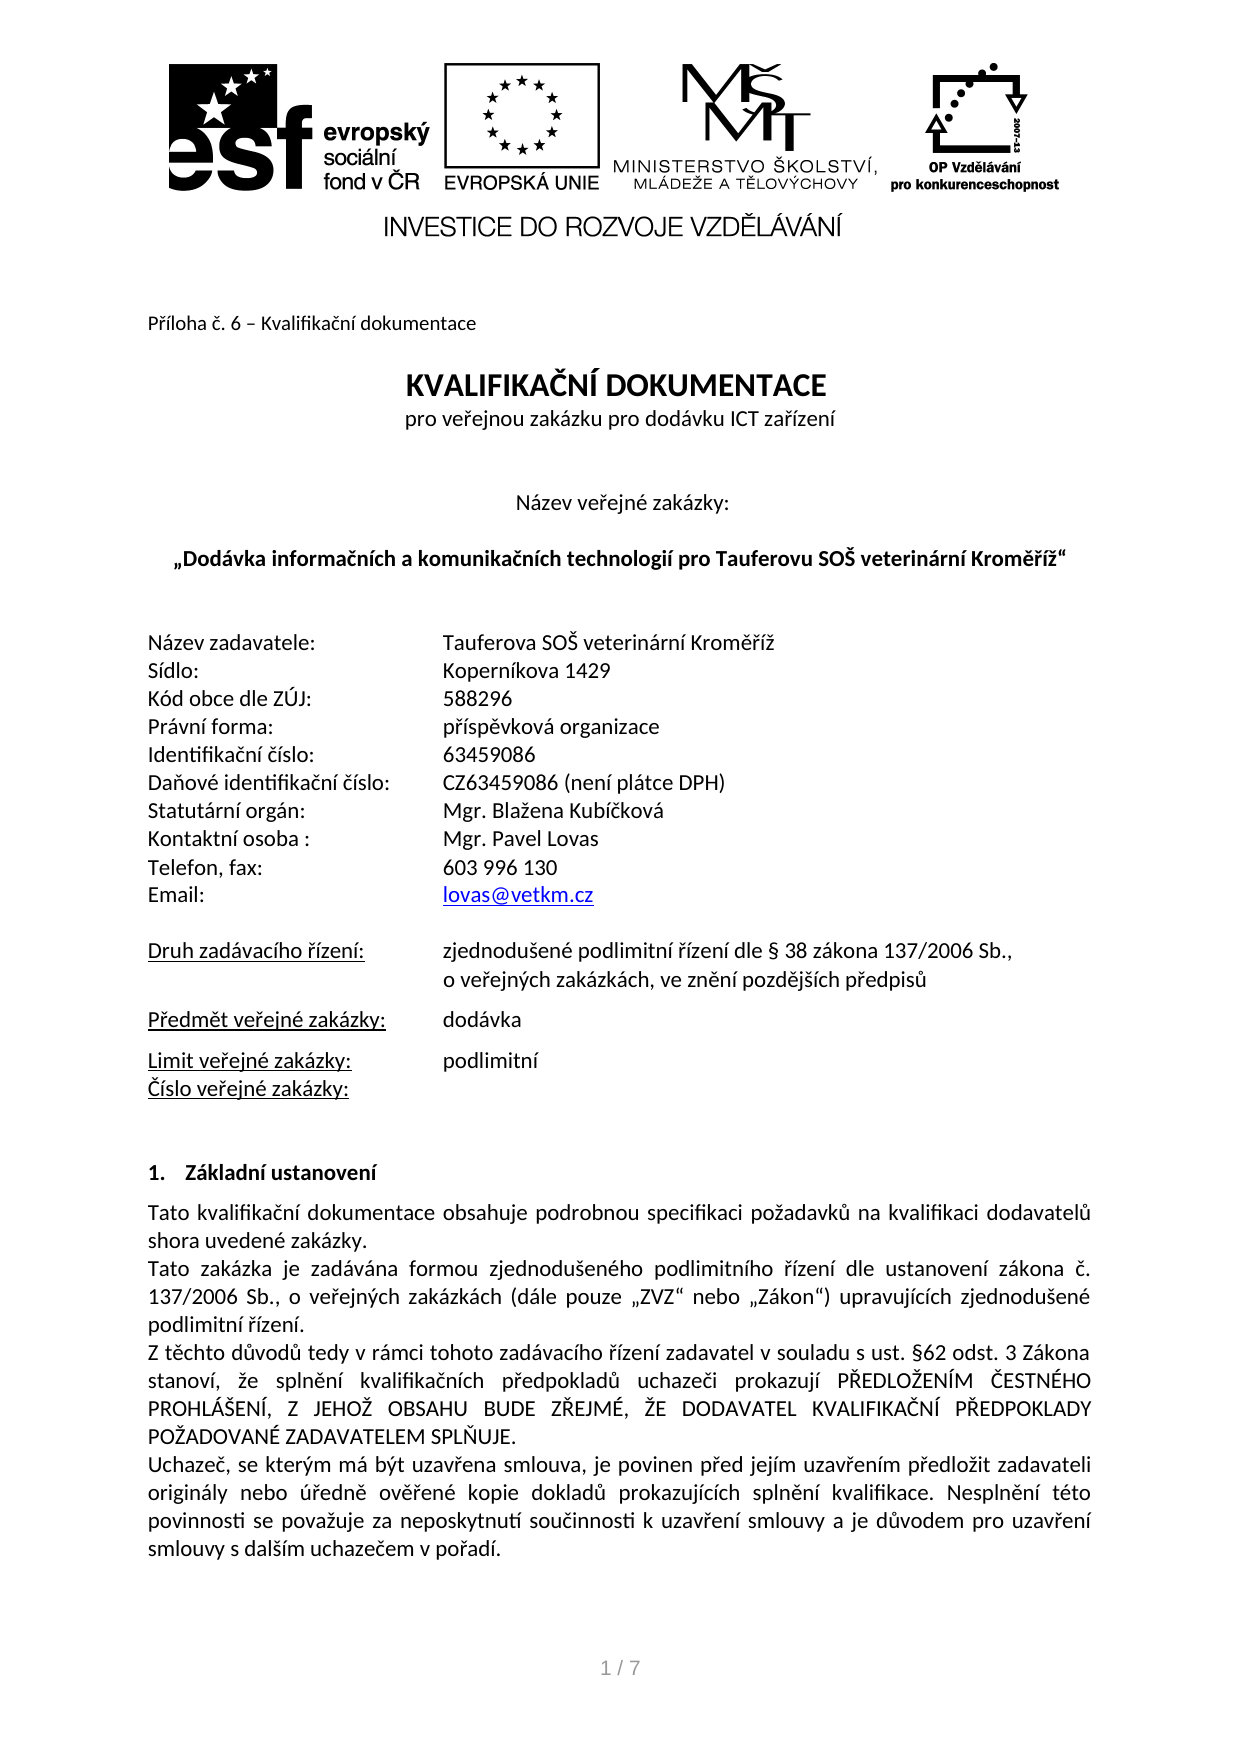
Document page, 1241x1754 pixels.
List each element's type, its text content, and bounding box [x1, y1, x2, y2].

text „Dodávka informačních a komunikačních technologií pro Tauferovu SOŠ veterinární Kroměříž“ [148, 544, 1093, 572]
text Identifikační číslo: 63459086 [148, 741, 1093, 768]
text Uchazeč, se kterým má být uzavřena smlouva, je povinen před jejím uzavřením předložit zadavateli originály nebo úředně ověřené kopie dokladů prokazujících splnění kvalifikace. Nesplnění této povinnosti se považuje za neposkytnutí součinnosti k uzavření smlouvy a je důvodem pro uzavření smlouvy s dalším uchazečem v pořadí. [148, 1451, 1093, 1563]
text Sídlo: Koperníkova 1429 [148, 656, 1093, 684]
text Název zadavatele: Tauferova SOŠ veterinární Kroměříž [148, 628, 1093, 656]
text Právní forma: příspěvková organizace [148, 712, 1093, 741]
text Telefon, fax: 603 996 130 [148, 853, 1093, 881]
text Číslo veřejné zakázky: [148, 1074, 1093, 1102]
text Email: lovas@vetkm.cz [148, 881, 1093, 909]
text Tato kvalifikační dokumentace obsahuje podrobnou specifikaci požadavků na kvalifikaci dodavatelů shora uvedené zakázky. [148, 1198, 1093, 1254]
text Daňové identifikační číslo: CZ63459086 (není plátce DPH) [148, 768, 1093, 797]
picture [121, 23, 1119, 268]
text Druh zadávacího řízení: zjednodušené podlimitní řízení dle § 38 zákona 137/2006 Sb., [148, 937, 1093, 965]
text Statutární orgán: Mgr. Blažena Kubíčková [148, 797, 1093, 824]
text KVALIFIKAČNÍ DOKUMENTACE [148, 363, 1093, 404]
text o veřejných zakázkách, ve znění pozdějších předpisů [148, 965, 1093, 993]
text Kontaktní osoba : Mgr. Pavel Lovas [148, 824, 1093, 853]
text pro veřejnou zakázku pro dodávku ICT zařízení [148, 404, 1093, 432]
text Kód obce dle ZÚJ: 588296 [148, 684, 1093, 712]
text Předmět veřejné zakázky: dodávka [148, 1005, 1093, 1033]
text Limit veřejné zakázky: podlimitní [148, 1046, 1093, 1074]
subtitle Základní ustanovení [148, 1158, 1093, 1186]
text Tato zakázka je zadávána formou zjednodušeného podlimitního řízení dle ustanovení zákona č. 137/2006 Sb., o veřejných zakázkách (dále pouze „ZVZ“ nebo „Zákon“) upravujících zjednodušené podlimitní řízení. [148, 1254, 1093, 1338]
text Název veřejné zakázky: [148, 488, 1093, 516]
text Z těchto důvodů tedy v rámci tohoto zadávacího řízení zadavatel v souladu s ust. §62 odst. 3 Zákona stanoví, že splnění kvalifikačních předpokladů uchazeči prokazují PŘEDLOŽENÍM ČESTNÉHO PROHLÁŠENÍ, Z JEHOŽ OBSAHU BUDE ZŘEJMÉ, ŽE DODAVATEL KVALIFIKAČNÍ PŘEDPOKLADY POŽADOVANÉ ZADAVATELEM SPLŇUJE. [148, 1338, 1093, 1451]
text Příloha č. 6 – Kvalifikační dokumentace [148, 310, 1093, 336]
